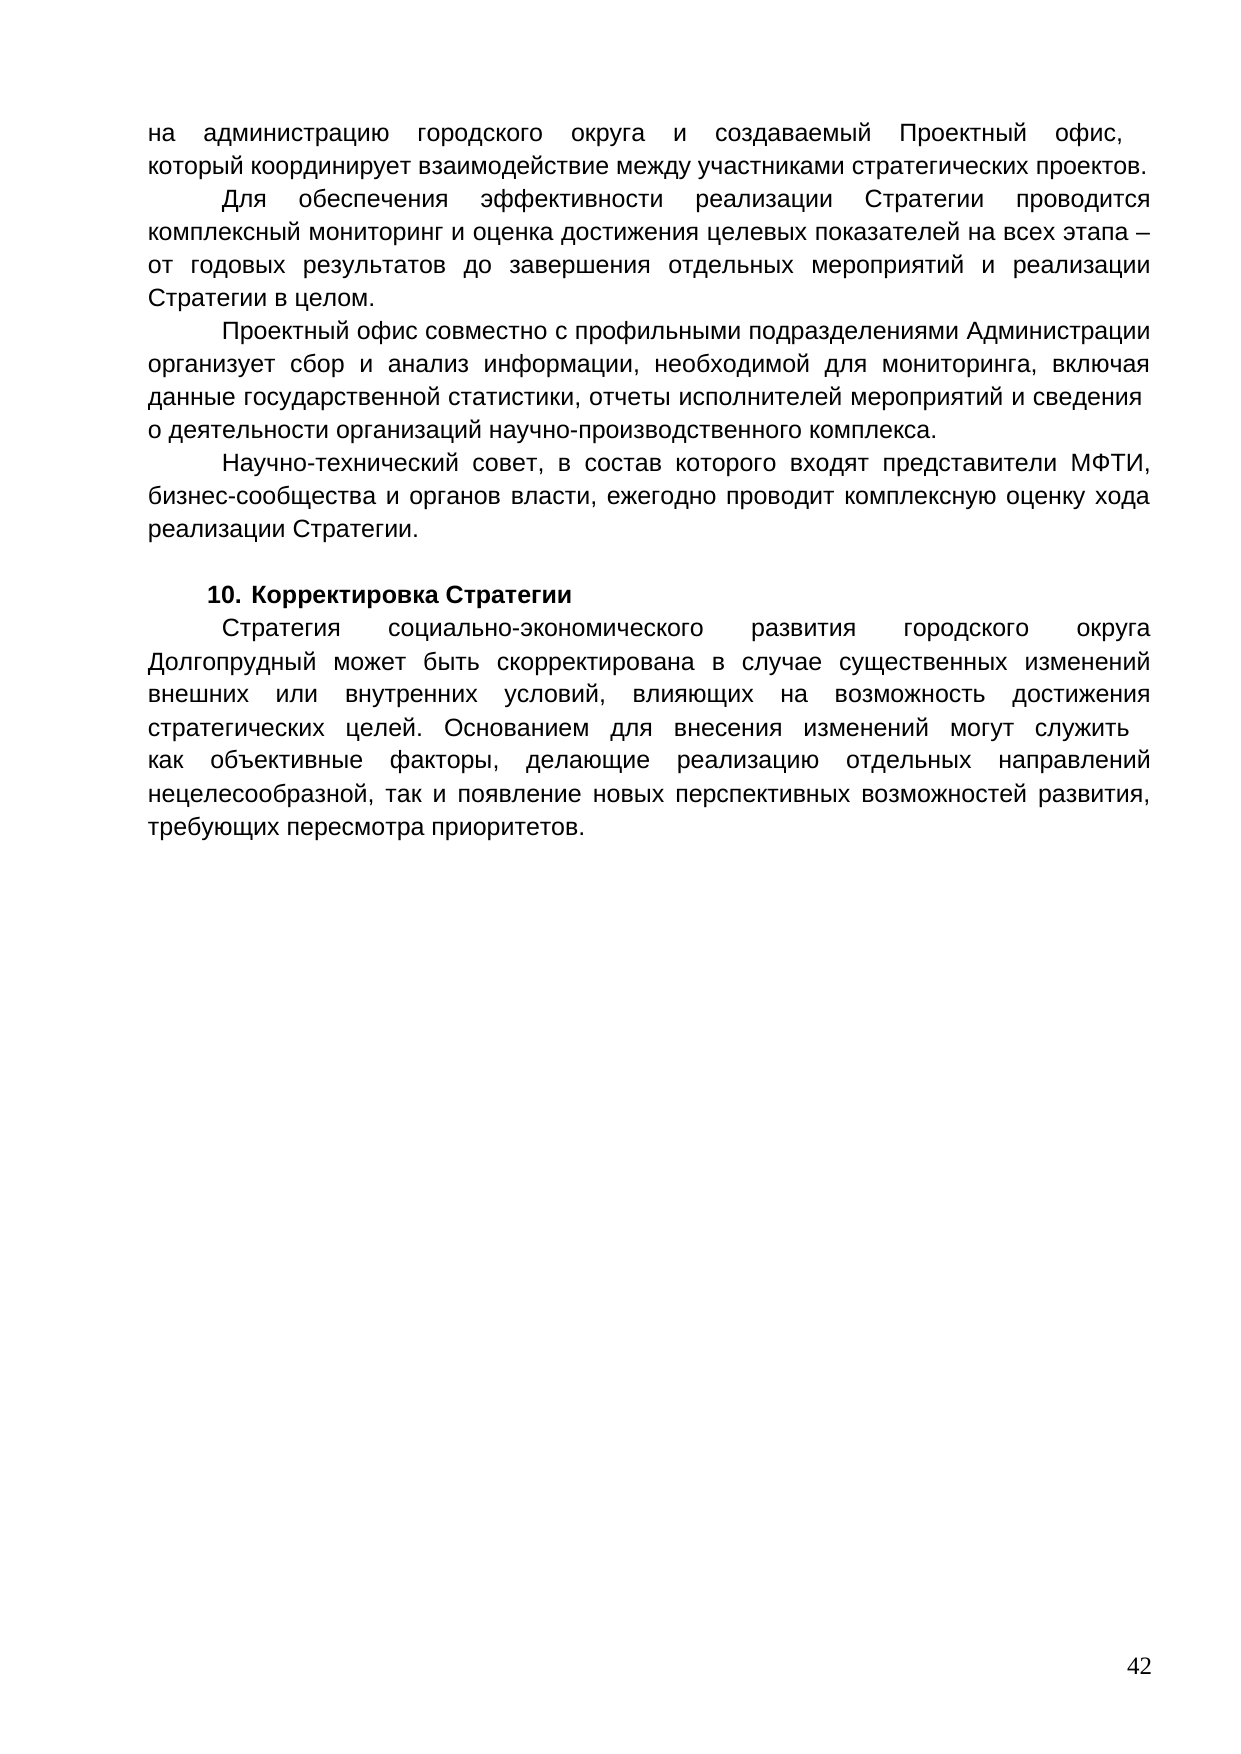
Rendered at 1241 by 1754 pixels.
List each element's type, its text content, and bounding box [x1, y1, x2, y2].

text Стратегия социально-экономического развития городского округа Долгопрудный может быть скорректирована в случае существенных изменений внешних или внутренних условий, влияющих на возможность достижения стратегических целей. Основанием для внесения изменений могут служить как объективные факторы, делающие реализацию отдельных направлений нецелесообразной, так и появление новых перспективных возможностей развития, требующих пересмотра приоритетов. [148, 613, 1152, 840]
subtitle Корректировка Стратегии [148, 580, 1152, 609]
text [148, 118, 1152, 180]
text Для обеспечения эффективности реализации Стратегии проводится комплексный мониторинг и оценка достижения целевых показателей на всех этапа – от годовых результатов до завершения отдельных мероприятий и реализации Стратегии в целом. [148, 184, 1152, 312]
text Проектный офис совместно с профильными подразделениями Администрации организует сбор и анализ информации, необходимой для мониторинга, включая данные государственной статистики, отчеты исполнителей мероприятий и сведения о деятельности организаций научно-производственного комплекса. [148, 316, 1152, 444]
text Научно-технический совет, в состав которого входят представители МФТИ, бизнес-сообщества и органов власти, ежегодно проводит комплексную оценку хода реализации Стратегии. [148, 448, 1152, 543]
